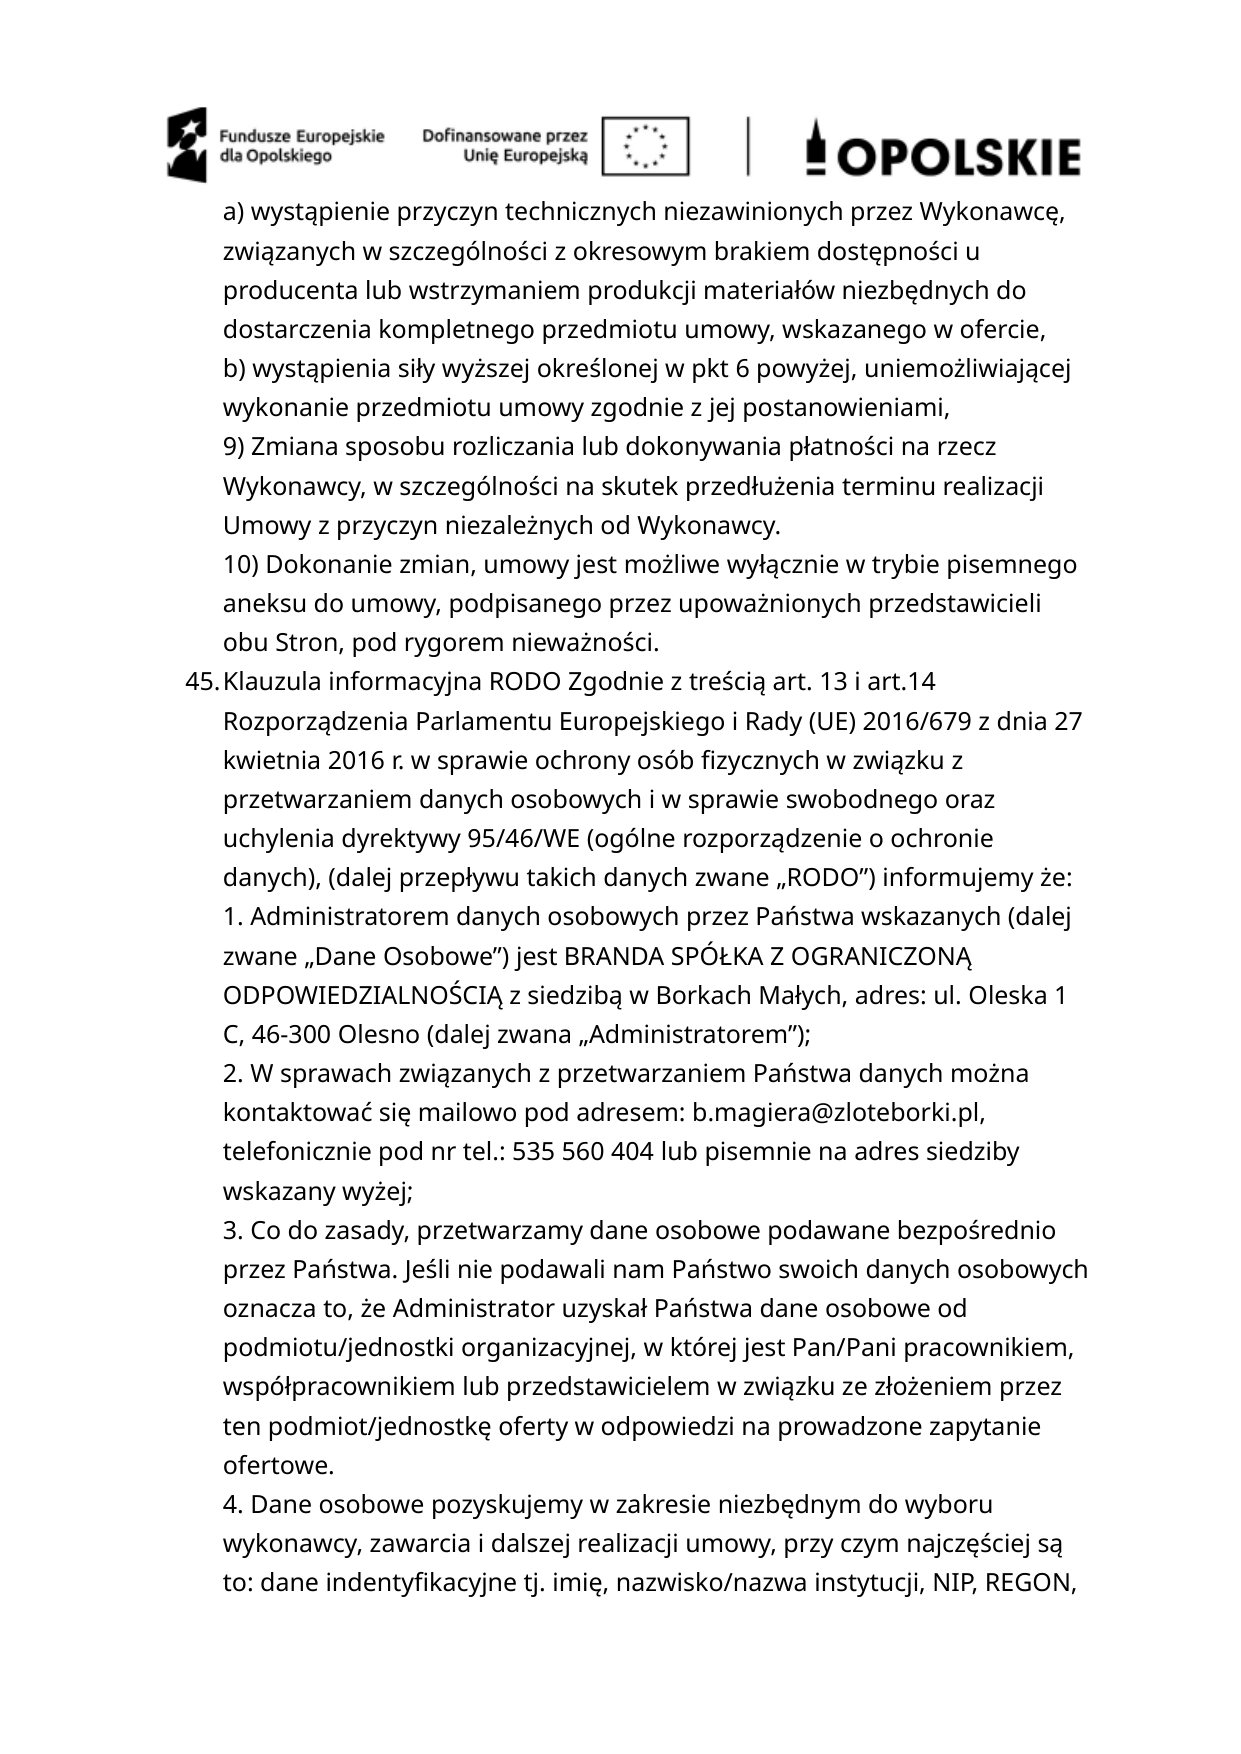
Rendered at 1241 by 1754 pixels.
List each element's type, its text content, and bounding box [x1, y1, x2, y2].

list 3. Co do zasady, przetwarzamy dane osobowe podawane bezpośrednio przez Państwa. Jeśli nie podawali nam Państwo swoich danych osobowych oznacza to, że Administrator uzyskał Państwa dane osobowe od podmiotu/jednostki organizacyjnej, w której jest Pan/Pani pracownikiem, współpracownikiem lub przedstawicielem w związku ze złożeniem przez ten podmiot/jednostkę oferty w odpowiedzi na prowadzone zapytanie ofertowe. [223, 1212, 1093, 1481]
picture [147, 73, 1093, 194]
list a) wystąpienie przyczyn technicznych niezawinionych przez Wykonawcę, związanych w szczególności z okresowym brakiem dostępności u producenta lub wstrzymaniem produkcji materiałów niezbędnych do dostarczenia kompletnego przedmiotu umowy, wskazanego w ofercie, [223, 194, 1093, 346]
list 9) Zmiana sposobu rozliczania lub dokonywania płatności na rzecz Wykonawcy, w szczególności na skutek przedłużenia terminu realizacji Umowy z przyczyn niezależnych od Wykonawcy. [223, 429, 1093, 541]
list 10) Dokonanie zmian, umowy jest możliwe wyłącznie w trybie pisemnego aneksu do umowy, podpisanego przez upoważnionych przedstawicieli obu Stron, pod rygorem nieważności. [223, 546, 1093, 659]
list Klauzula informacyjna RODO Zgodnie z treścią art. 13 i art.14 Rozporządzenia Parlamentu Europejskiego i Rady (UE) 2016/679 z dnia 27 kwietnia 2016 r. w sprawie ochrony osób fizycznych w związku z przetwarzaniem danych osobowych i w sprawie swobodnego oraz uchylenia dyrektywy 95/46/WE (ogólne rozporządzenie o ochronie danych), (dalej przepływu takich danych zwane „RODO”) informujemy że: [185, 664, 1093, 894]
list 1. Administratorem danych osobowych przez Państwa wskazanych (dalej zwane „Dane Osobowe”) jest BRANDA SPÓŁKA Z OGRANICZONĄ ODPOWIEDZIALNOŚCIĄ z siedzibą w Borkach Małych, adres: ul. Oleska 1 C, 46-300 Olesno (dalej zwana „Administratorem”); [223, 899, 1093, 1051]
list b) wystąpienia siły wyższej określonej w pkt 6 powyżej, uniemożliwiającej wykonanie przedmiotu umowy zgodnie z jej postanowieniami, [223, 351, 1093, 424]
list 2. W sprawach związanych z przetwarzaniem Państwa danych można kontaktować się mailowo pod adresem: b.magiera@zloteborki.pl, telefonicznie pod nr tel.: 535 560 404 lub pisemnie na adres siedziby wskazany wyżej; [223, 1056, 1093, 1207]
